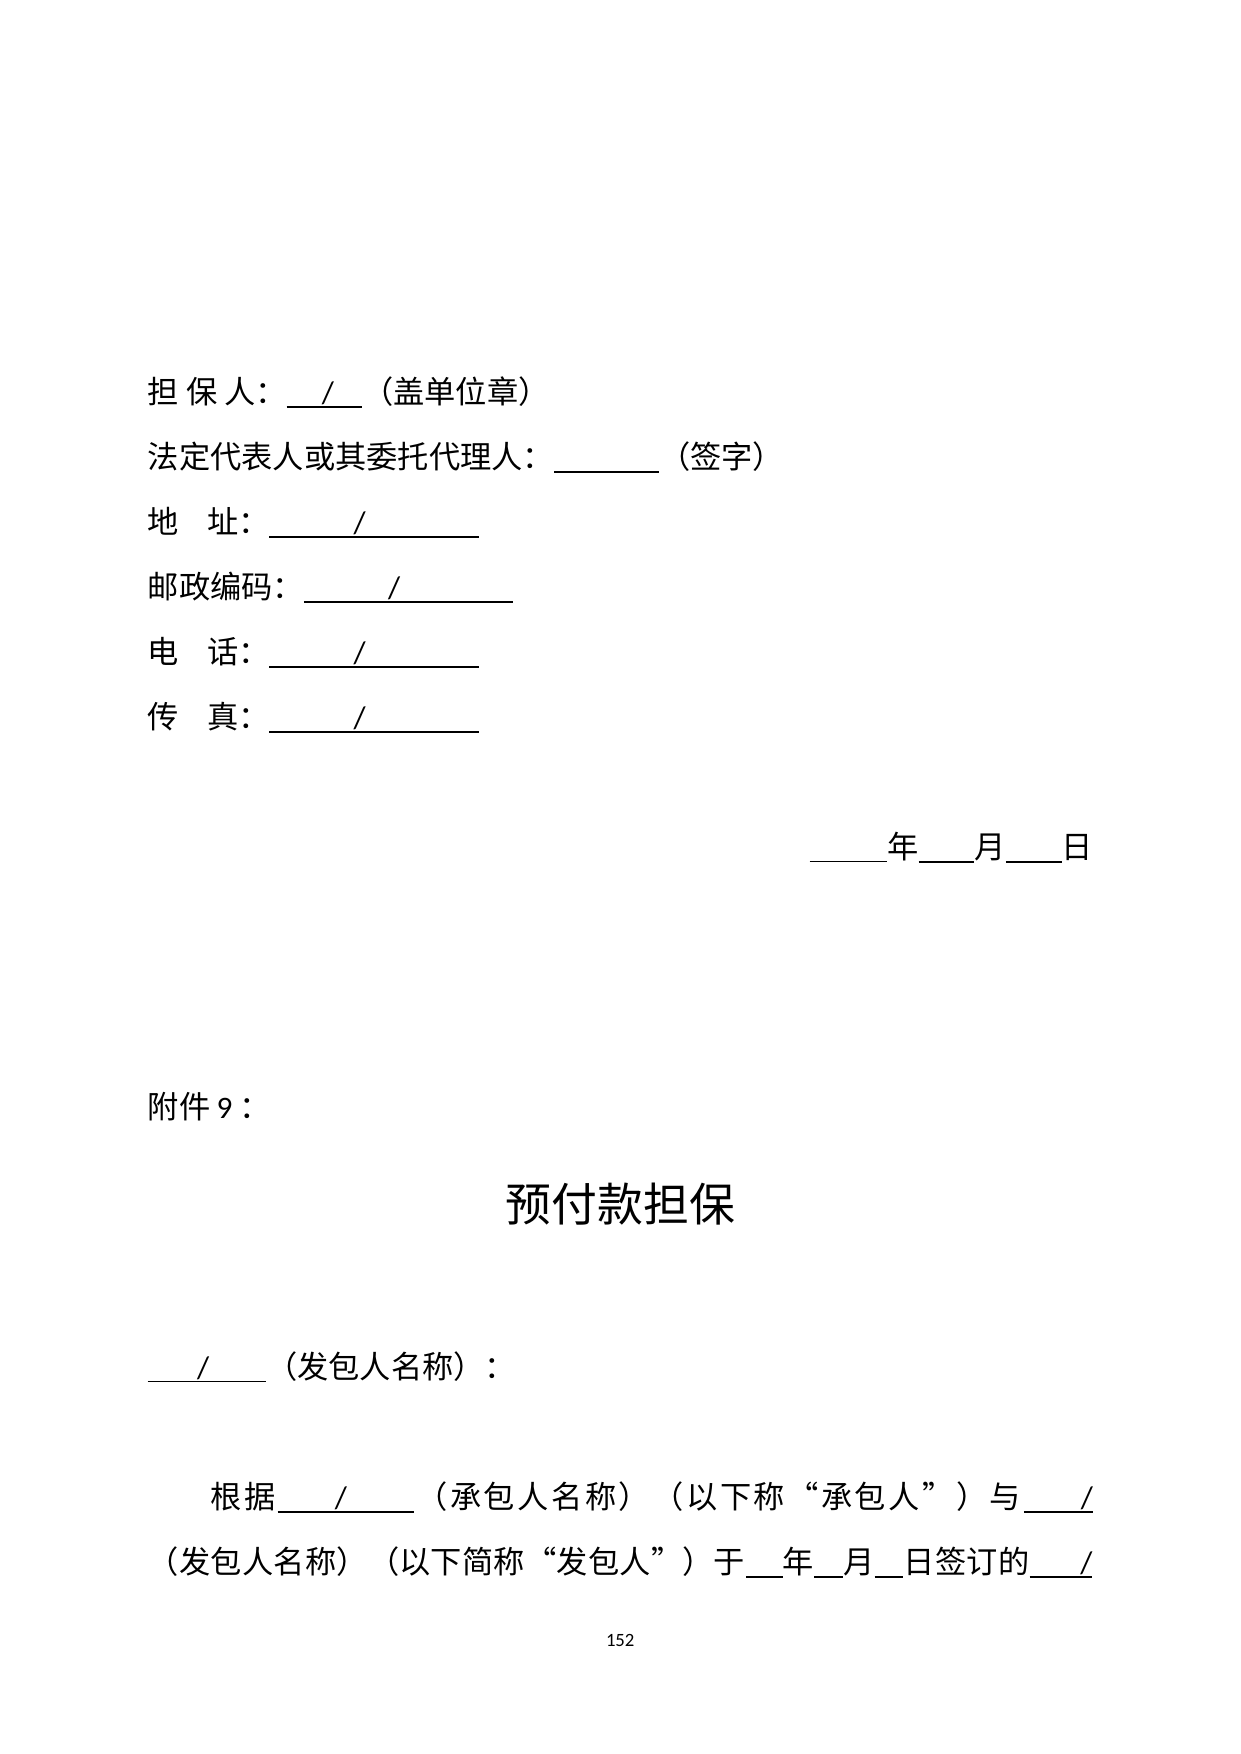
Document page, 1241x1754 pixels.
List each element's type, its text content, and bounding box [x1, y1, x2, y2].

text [148, 1462, 1093, 1592]
text 附件9 ： [148, 1072, 1093, 1137]
text 年 月 日 [148, 812, 1093, 877]
text 担 保 人： / （盖单位章） [148, 357, 1093, 422]
text 预付款担保 [148, 1153, 1093, 1251]
text 电 话： / [148, 617, 1093, 682]
text 地 址： / [148, 487, 1093, 552]
text 邮政编码： / [148, 552, 1093, 617]
text 传 真： / [148, 682, 1093, 747]
text / （发包人名称）： [148, 1332, 1093, 1397]
text 法定代表人或其委托代理人： （签字） [148, 422, 1093, 487]
